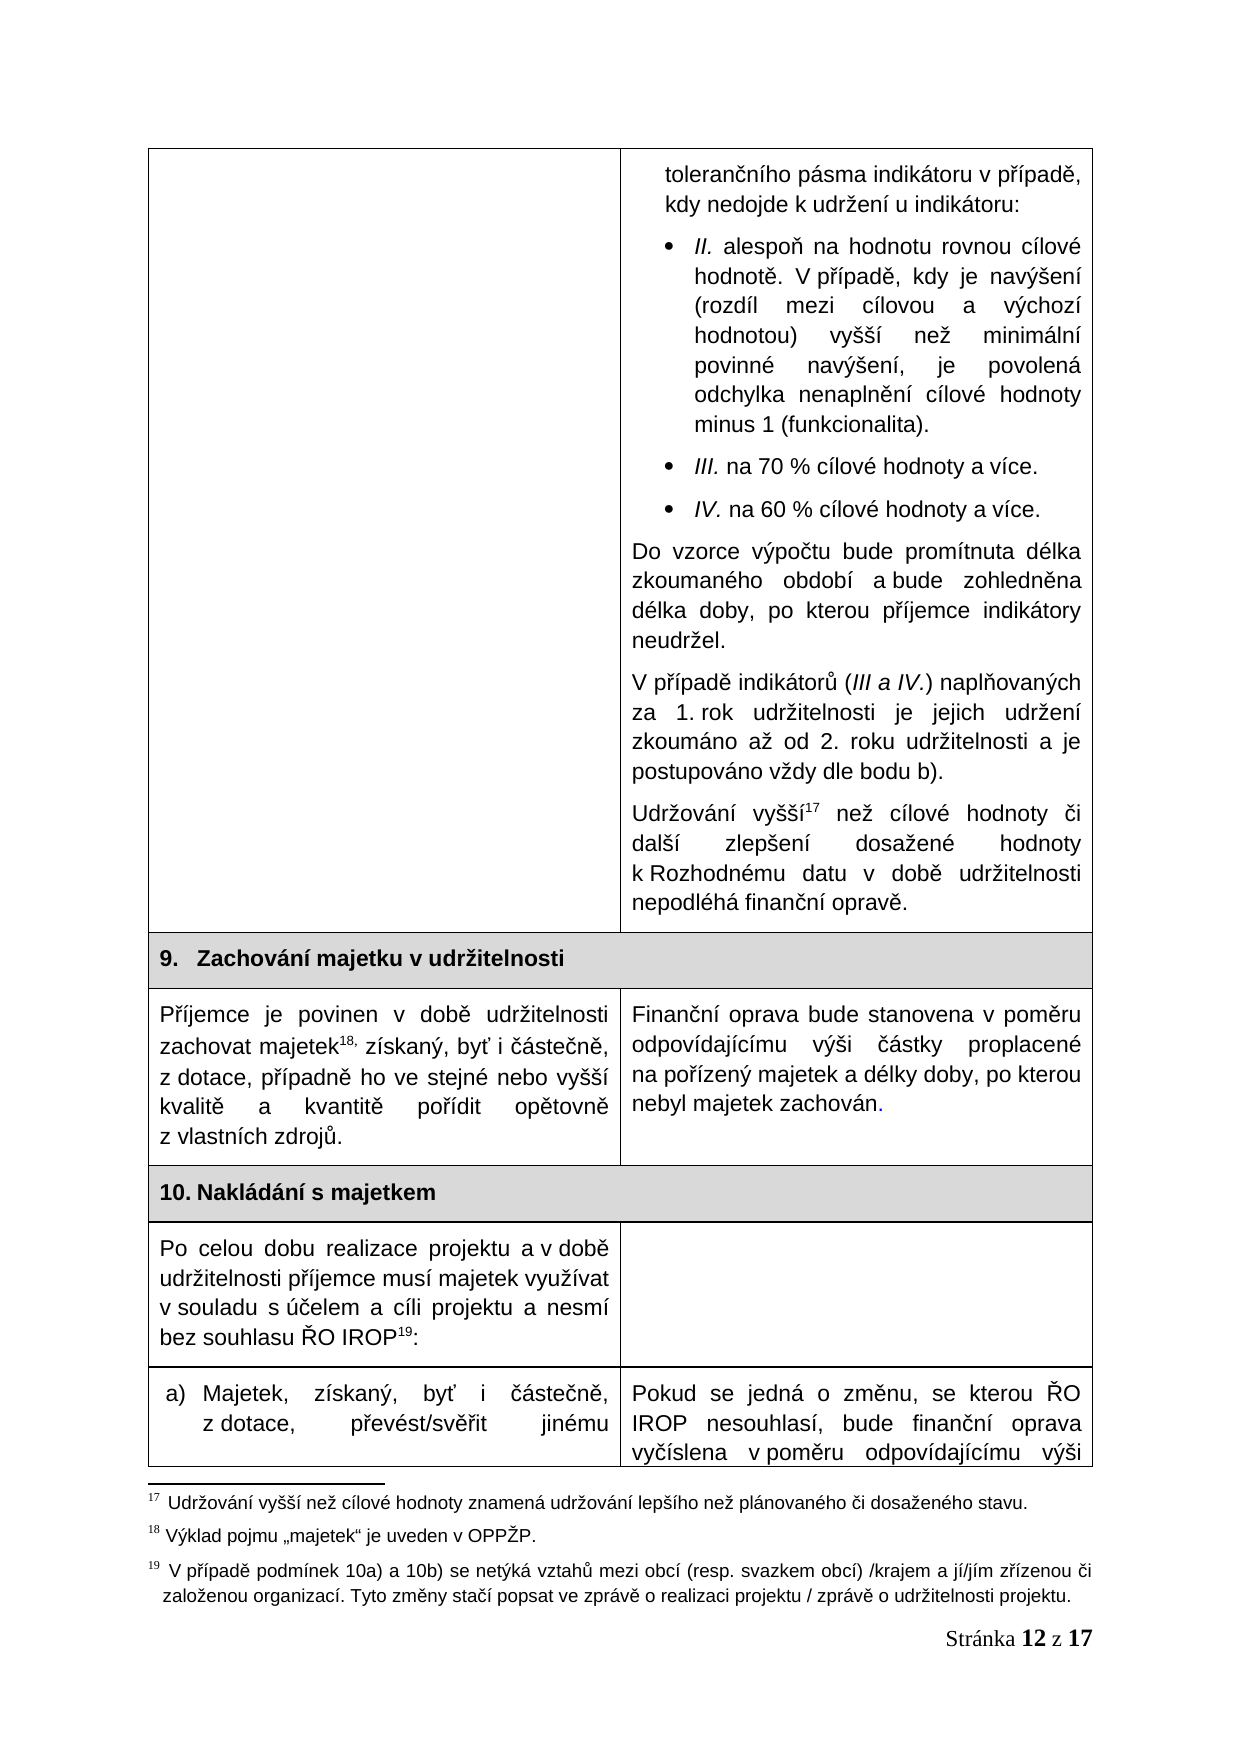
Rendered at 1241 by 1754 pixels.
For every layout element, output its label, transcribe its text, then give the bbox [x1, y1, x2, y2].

table_cell Finanční oprava bude stanovena v poměru odpovídajícímu výši částky proplacené na pořízený majetek a délky doby, po kterou nebyl majetek zachován. [621, 989, 1092, 1165]
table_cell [149, 1368, 620, 1466]
table_cell Nakládání s majetkem [149, 1166, 1092, 1221]
table_cell [621, 1223, 1092, 1366]
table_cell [621, 149, 1092, 932]
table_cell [149, 149, 620, 932]
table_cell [621, 1368, 1092, 1466]
table_cell Po celou dobu realizace projektu a v době udržitelnosti příjemce musí majetek využívat v souladu s účelem a cíli projektu a nesmí bez souhlasu ŘO IROP: [149, 1223, 620, 1366]
table_cell Příjemce je povinen v době udržitelnosti zachovat majetek, získaný, byť i částečně, z dotace, případně ho ve stejné nebo vyšší kvalitě a kvantitě pořídit opětovně z vlastních zdrojů. [149, 989, 620, 1165]
table_cell Zachování majetku v udržitelnosti [149, 933, 1092, 988]
